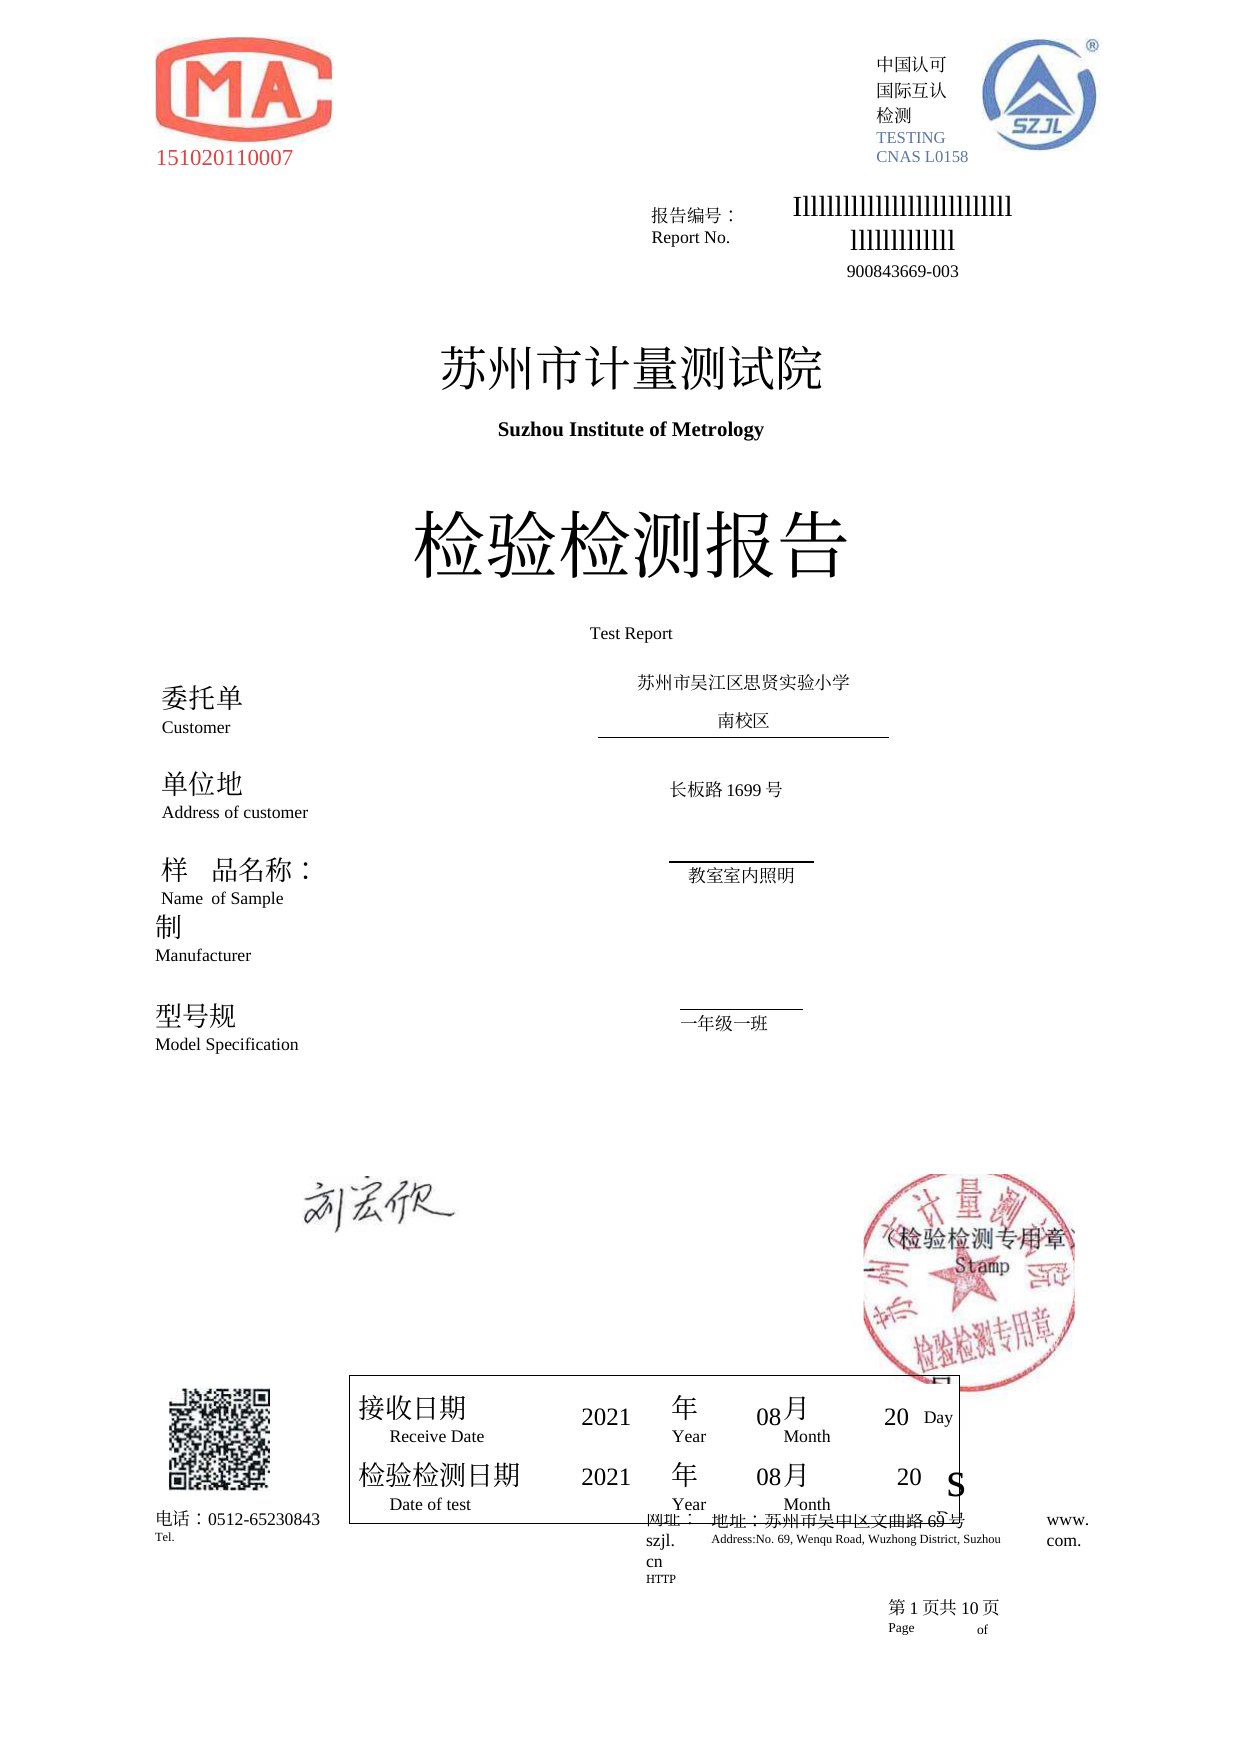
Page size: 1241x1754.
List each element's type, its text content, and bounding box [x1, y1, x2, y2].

subtitle Illlllllllllllllllllllllllllllllllllllll [789, 189, 1016, 257]
table_header 年 Year [652, 1384, 730, 1450]
text of Sample [211, 888, 366, 908]
text 第1页共10页 [888, 1594, 1101, 1620]
text Page [888, 1620, 1101, 1635]
text 苏州市吴江区思贤实验小学 南校区 [598, 659, 889, 735]
picture [863, 1376, 959, 1432]
subtitle 型号规 [155, 995, 1101, 1034]
table_cell 检验检测日期 Date of test [357, 1450, 560, 1514]
text Model Specification [155, 1034, 1101, 1054]
table_header 月 Month [782, 1384, 864, 1450]
subtitle 样 [161, 849, 205, 888]
text 151020110007 [156, 144, 336, 171]
table_cell s Day [923, 1450, 959, 1514]
table_header 接收日期 Receive Date [357, 1384, 560, 1450]
table_cell 2021 [560, 1450, 652, 1514]
subtitle 苏州市计量测试院 [348, 331, 914, 400]
text 报告编号： Report No. [651, 205, 762, 247]
table_cell 年 Year [652, 1450, 730, 1514]
picture [168, 1388, 270, 1491]
subtitle 委托单 [162, 678, 291, 717]
text Customer [162, 717, 291, 737]
text 长板路1699号 [669, 776, 816, 801]
text Suzhou Institute of Metrology [348, 417, 914, 441]
text HTTP [646, 1571, 1101, 1586]
text 教室室内照明 [669, 863, 814, 888]
subtitle 制 [155, 906, 1101, 945]
text 900843669-003 [789, 261, 1016, 281]
subtitle 单位地 [162, 763, 355, 802]
picture [863, 1174, 1075, 1432]
text 电话：0512-65230843 [155, 1505, 570, 1530]
table_header 20 [864, 1384, 922, 1450]
text Test Report [348, 623, 914, 643]
table_header 2021 [560, 1384, 652, 1450]
table_cell 08 [730, 1450, 782, 1514]
table_header Day [923, 1384, 959, 1450]
picture [301, 1176, 460, 1236]
text 网址：www. szjl. com. cn [646, 1505, 1101, 1571]
table_header 08 [730, 1384, 782, 1450]
text Address of customer [162, 802, 355, 822]
subtitle 品名称： [211, 849, 366, 888]
text Manufacturer [155, 945, 1101, 966]
table_cell 20 [864, 1450, 922, 1514]
picture [982, 38, 1101, 152]
picture [154, 37, 334, 144]
subtitle 检验检测报告 [348, 489, 914, 593]
text Tel. [155, 1530, 570, 1544]
text Name [161, 888, 205, 908]
table_cell 月 Month [782, 1450, 864, 1514]
